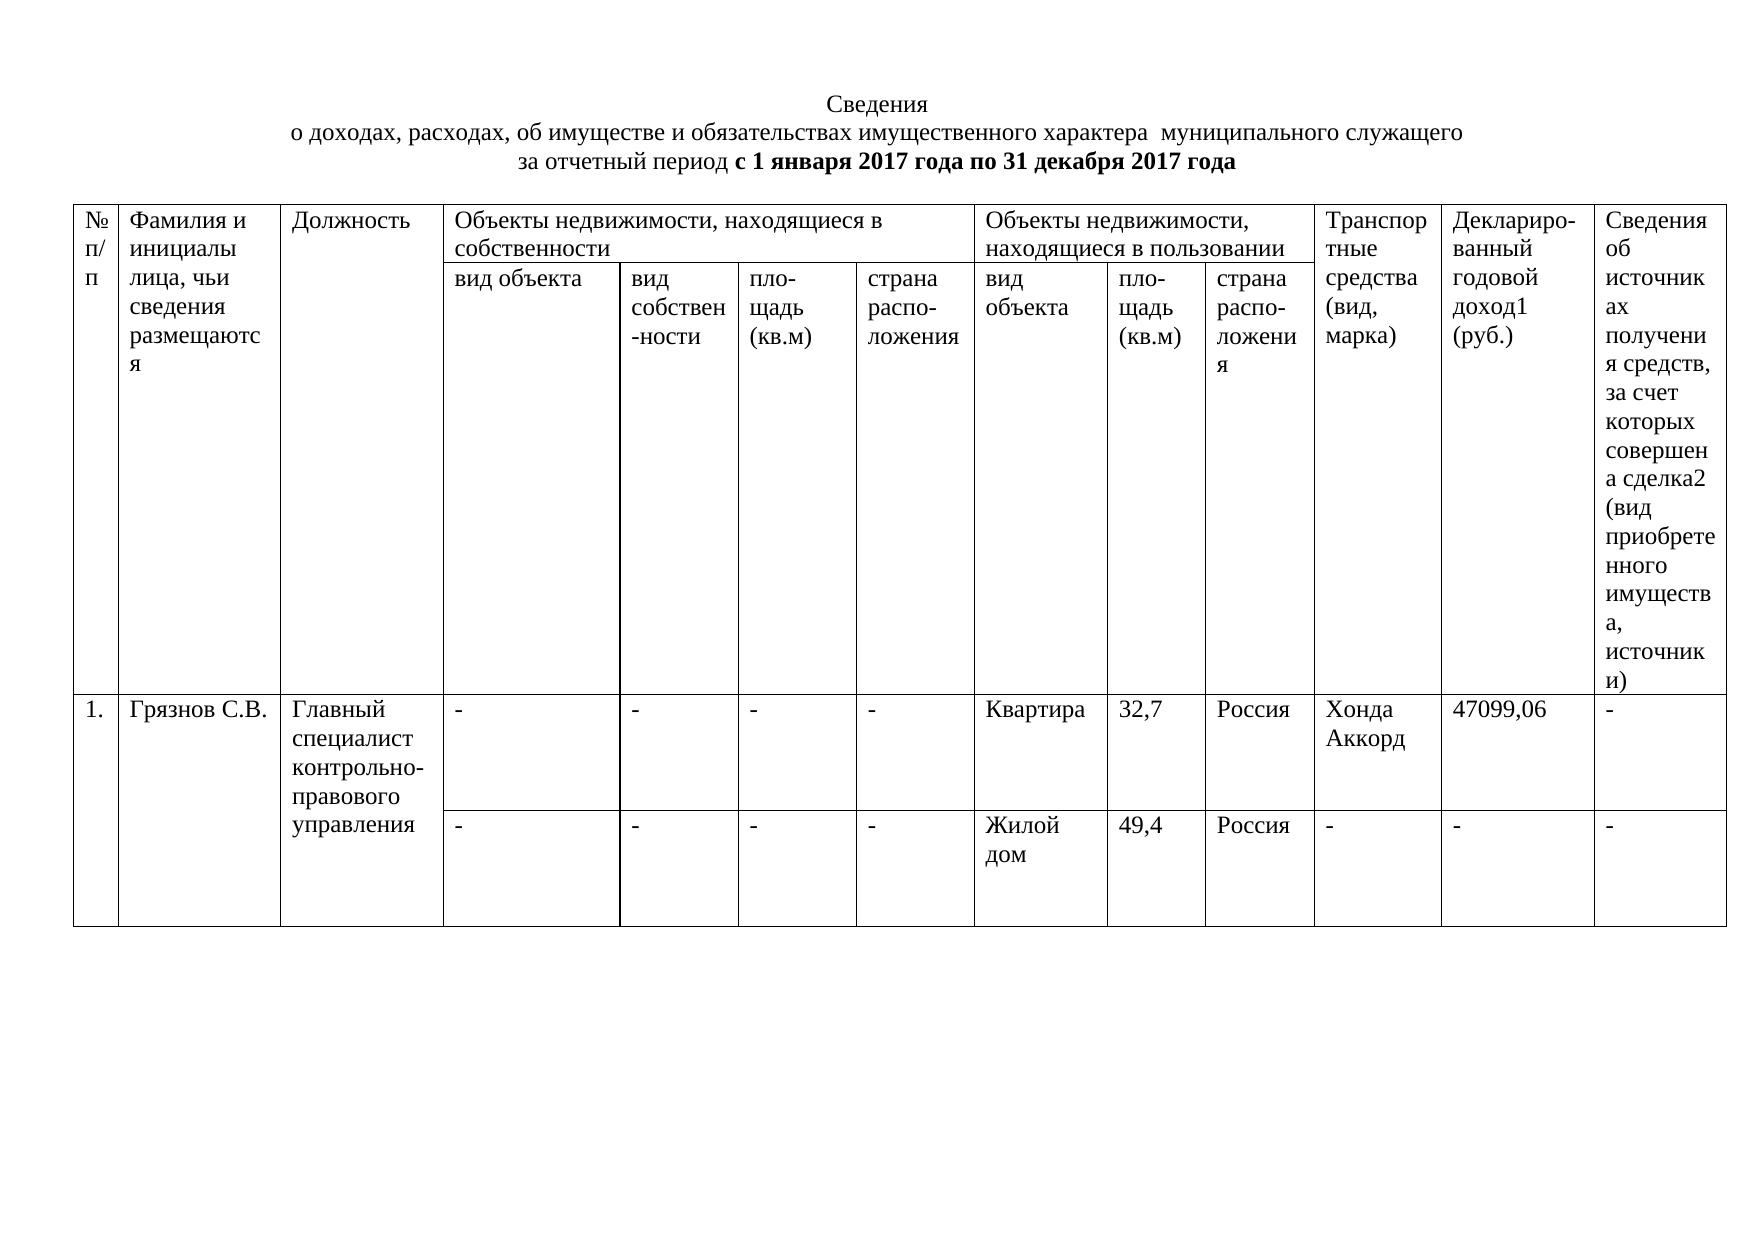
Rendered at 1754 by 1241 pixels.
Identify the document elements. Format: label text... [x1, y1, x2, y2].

table_header Сведения об источниках получения средств, за счет которых совершена сделка2 (вид приобретенного имущества, источники) [1595, 205, 1726, 693]
table_cell 47099,06 [1442, 695, 1594, 809]
table_cell вид собствен-ности [621, 263, 738, 693]
table_header Должность [281, 205, 443, 693]
table_cell Россия [1206, 695, 1314, 809]
table_cell пло-щадь (кв.м) [739, 263, 856, 693]
table_header Фамилия и инициалы лица, чьи сведения размещаются [119, 205, 280, 693]
table_cell Россия [1206, 811, 1314, 926]
table_cell страна распо-ложения [1206, 263, 1314, 693]
table_cell вид объекта [975, 263, 1107, 693]
table_cell - [1315, 811, 1441, 926]
table_cell 32,7 [1108, 695, 1205, 809]
table_cell страна распо-ложения [857, 263, 974, 693]
table_cell Хонда Аккорд [1315, 695, 1441, 809]
table_header Объекты недвижимости, находящиеся в пользовании [975, 205, 1314, 262]
table_header Транспортные средства (вид, марка) [1315, 205, 1441, 693]
table_cell 1. [74, 695, 118, 926]
table_header Объекты недвижимости, находящиеся в собственности [444, 205, 974, 262]
table_cell - [1595, 811, 1726, 926]
table_cell - [857, 811, 974, 926]
table_cell Жилой дом [975, 811, 1107, 926]
table_cell вид объекта [444, 263, 619, 693]
text за отчетный период с 1 января 2017 года по 31 декабря 2017 года [118, 146, 1636, 175]
table_cell - [621, 811, 738, 926]
table_cell 49,4 [1108, 811, 1205, 926]
table_header Деклариро-ванный годовой доход1 (руб.) [1442, 205, 1594, 693]
table_cell - [857, 695, 974, 809]
table_cell - [444, 811, 619, 926]
table_cell Квартира [975, 695, 1107, 809]
text Сведения [118, 89, 1636, 117]
table_cell пло-щадь (кв.м) [1108, 263, 1205, 693]
table_header № п/п [74, 205, 118, 693]
table_cell Грязнов С.В. [119, 695, 280, 926]
text о доходах, расходах, об имуществе и обязательствах имущественного характера муниципального служащего [118, 117, 1636, 146]
table_cell - [444, 695, 619, 809]
table_cell - [621, 695, 738, 809]
table_cell Главный специалист контрольно-правового управления [281, 695, 443, 926]
table_cell - [739, 811, 856, 926]
table_cell - [1442, 811, 1594, 926]
table_cell - [739, 695, 856, 809]
table_cell - [1595, 695, 1726, 809]
